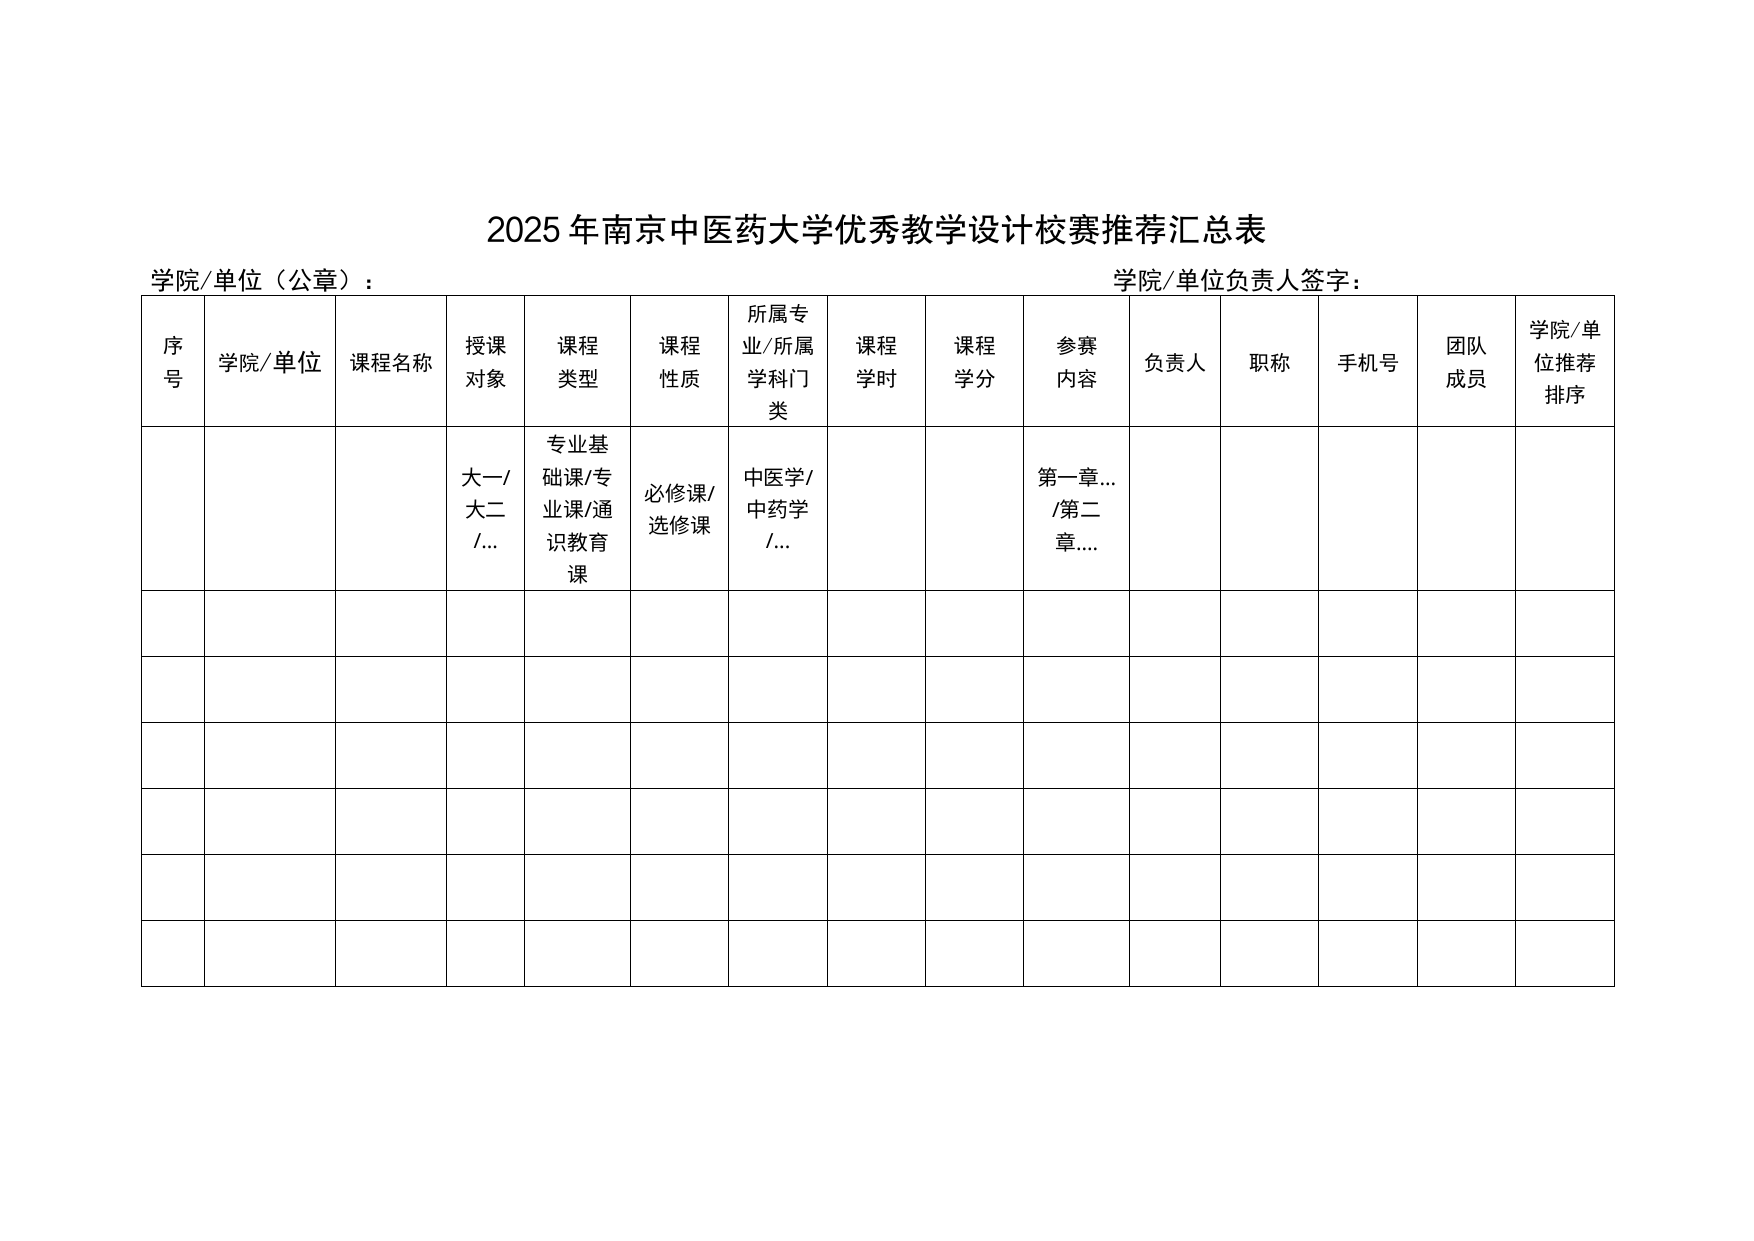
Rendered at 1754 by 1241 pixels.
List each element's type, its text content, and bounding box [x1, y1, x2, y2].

table_cell [1319, 921, 1417, 986]
table_cell [729, 723, 827, 788]
table_cell [1221, 921, 1318, 986]
table_cell [1516, 789, 1614, 854]
table_cell [1024, 855, 1129, 920]
table_cell [926, 855, 1023, 920]
table_cell [525, 921, 630, 986]
table_cell [142, 789, 204, 854]
table_cell [1130, 657, 1220, 722]
table_cell [1418, 723, 1515, 788]
table_cell [926, 657, 1023, 722]
table_cell [525, 591, 630, 656]
table_cell [142, 921, 204, 986]
table_cell [631, 591, 728, 656]
table_cell [631, 789, 728, 854]
table_cell [1319, 789, 1417, 854]
table_cell [142, 657, 204, 722]
table_cell 大一/大二/... [447, 427, 524, 590]
table_cell [1221, 427, 1318, 590]
table_cell [1130, 591, 1220, 656]
table_cell [631, 855, 728, 920]
table_cell [828, 657, 925, 722]
table_cell [828, 723, 925, 788]
table_cell [336, 921, 446, 986]
table_cell [1516, 723, 1614, 788]
table_cell 第一章.../第二章.... [1024, 427, 1129, 590]
table_cell [1319, 855, 1417, 920]
table_cell [142, 723, 204, 788]
table_cell [1130, 921, 1220, 986]
table_cell [205, 427, 335, 590]
table_cell [926, 921, 1023, 986]
table_cell [1418, 921, 1515, 986]
table_cell [336, 723, 446, 788]
table_cell [828, 591, 925, 656]
table_cell [926, 723, 1023, 788]
table_cell [1221, 855, 1318, 920]
table_cell [336, 657, 446, 722]
table_cell [729, 789, 827, 854]
table_cell [1418, 657, 1515, 722]
table_cell [1319, 427, 1417, 590]
table_header 课程 学分 [926, 296, 1023, 426]
table_cell [926, 789, 1023, 854]
table_cell [1130, 789, 1220, 854]
table_cell [1221, 657, 1318, 722]
table_cell [1319, 591, 1417, 656]
table_header 所属专业/所属学科门类 [729, 296, 827, 426]
table_cell [1024, 591, 1129, 656]
table_cell [1418, 855, 1515, 920]
table_cell 专业基础课/专业课/通识教育课 [525, 427, 630, 590]
table_cell [828, 427, 925, 590]
table_cell [1221, 789, 1318, 854]
table_header 授课 对象 [447, 296, 524, 426]
table_cell [142, 591, 204, 656]
table_cell [1130, 427, 1220, 590]
table_cell [447, 855, 524, 920]
table_cell [447, 921, 524, 986]
table_header 参赛 内容 [1024, 296, 1129, 426]
table_cell [1221, 591, 1318, 656]
table_cell [631, 723, 728, 788]
table_cell [205, 591, 335, 656]
table_cell [729, 591, 827, 656]
table_cell [1130, 723, 1220, 788]
table_cell [1024, 723, 1129, 788]
table_cell [926, 427, 1023, 590]
table_header 课程 学时 [828, 296, 925, 426]
table_header 序号 [142, 296, 204, 426]
table_header 职称 [1221, 296, 1318, 426]
table_cell [447, 591, 524, 656]
table_header 手机号 [1319, 296, 1417, 426]
table_cell [729, 657, 827, 722]
table_header 负责人 [1130, 296, 1220, 426]
table_cell [1024, 657, 1129, 722]
table_cell [336, 789, 446, 854]
table_cell [205, 789, 335, 854]
table_cell [729, 855, 827, 920]
table_cell [1319, 657, 1417, 722]
table_cell [1516, 657, 1614, 722]
table_cell [631, 921, 728, 986]
table_cell 中医学/中药学/... [729, 427, 827, 590]
table_cell [205, 921, 335, 986]
table_cell [1319, 723, 1417, 788]
table_cell [1516, 427, 1614, 590]
table_cell [525, 789, 630, 854]
table_cell 必修课/选修课 [631, 427, 728, 590]
table_cell [1024, 921, 1129, 986]
table_cell [447, 723, 524, 788]
table_cell [631, 657, 728, 722]
table_cell [336, 427, 446, 590]
table_cell [205, 723, 335, 788]
text 学院/单位（公章）： 学院/单位负责人签字： [150, 263, 1604, 295]
table_cell [336, 855, 446, 920]
table_cell [525, 855, 630, 920]
table_cell [205, 657, 335, 722]
table_header 学院/单位推荐排序 [1516, 296, 1614, 426]
table_cell [142, 427, 204, 590]
table_cell [1418, 427, 1515, 590]
table_cell [447, 657, 524, 722]
table_cell [1221, 723, 1318, 788]
table_cell [1418, 789, 1515, 854]
table_cell [828, 855, 925, 920]
table_header 课程名称 [336, 296, 446, 426]
table_cell [1130, 855, 1220, 920]
table_cell [205, 855, 335, 920]
table_cell [1516, 591, 1614, 656]
table_cell [1516, 855, 1614, 920]
table_cell [1516, 921, 1614, 986]
table_cell [729, 921, 827, 986]
table_cell [336, 591, 446, 656]
table_cell [926, 591, 1023, 656]
table_header 课程 类型 [525, 296, 630, 426]
table_cell [525, 723, 630, 788]
text 2025年南京中医药大学优秀教学设计校赛推荐汇总表 [150, 198, 1604, 263]
table_cell [1024, 789, 1129, 854]
table_cell [1418, 591, 1515, 656]
table_header 课程 性质 [631, 296, 728, 426]
table_cell [447, 789, 524, 854]
table_header 团队 成员 [1418, 296, 1515, 426]
table_cell [828, 921, 925, 986]
table_cell [828, 789, 925, 854]
table_cell [142, 855, 204, 920]
table_header 学院/单位 [205, 296, 335, 426]
table_cell [525, 657, 630, 722]
